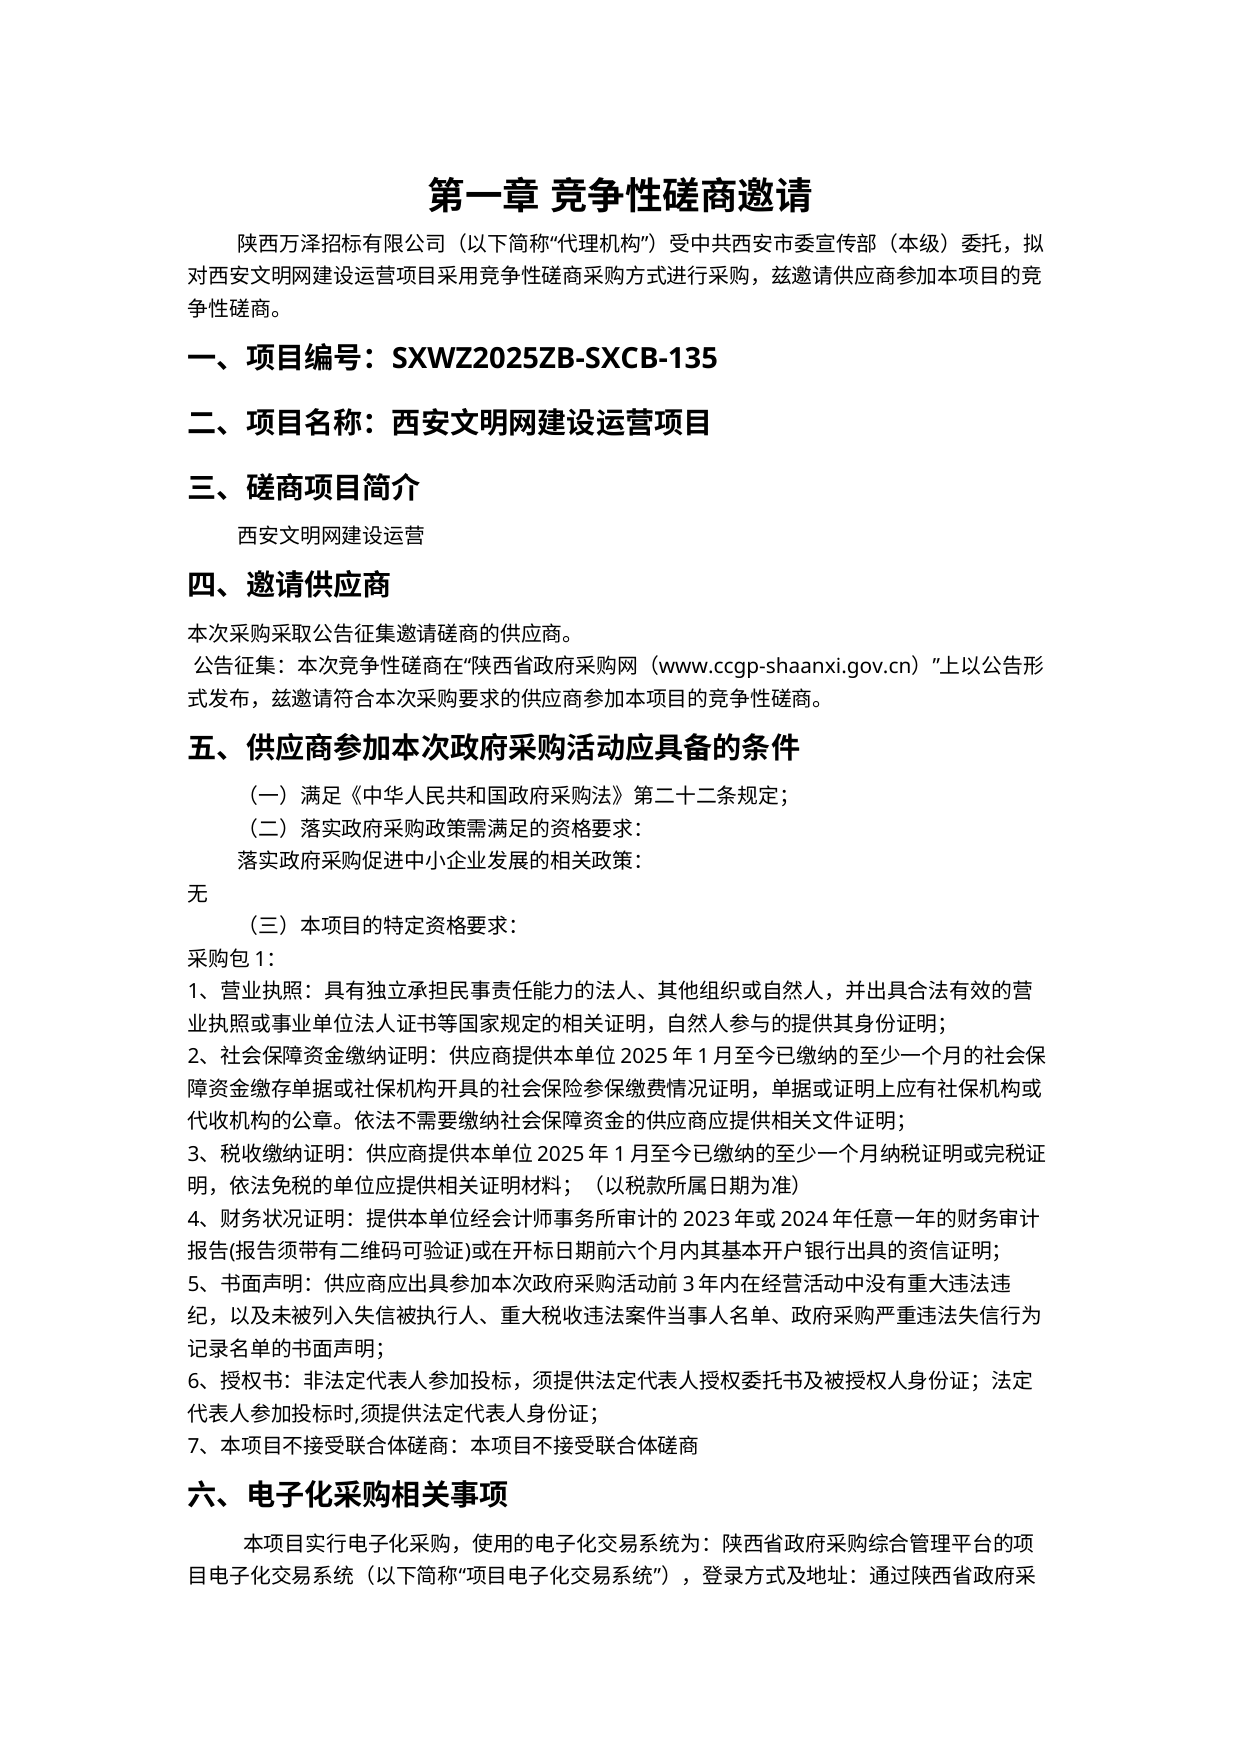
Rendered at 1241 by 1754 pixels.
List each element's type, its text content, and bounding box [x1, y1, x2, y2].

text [187, 1527, 1053, 1592]
text （一）满足《中华人民共和国政府采购法》第二十二条规定； [187, 779, 1053, 812]
text 1、营业执照：具有独立承担民事责任能力的法人、其他组织或自然人，并出具合法有效的营业执照或事业单位法人证书等国家规定的相关证明，自然人参与的提供其身份证明； [187, 974, 1053, 1039]
text 西安文明网建设运营 [187, 519, 1053, 552]
text 四、邀请供应商 [187, 552, 1053, 617]
text 第一章 竞争性磋商邀请 [187, 162, 1053, 227]
text 无 [187, 877, 1053, 909]
text 6、授权书：非法定代表人参加投标，须提供法定代表人授权委托书及被授权人身份证；法定代表人参加投标时,须提供法定代表人身份证； [187, 1364, 1053, 1429]
text 公告征集：本次竞争性磋商在“陕西省政府采购网（www.ccgp-shaanxi.gov.cn）”上以公告形式发布，兹邀请符合本次采购要求的供应商参加本项目的竞争性磋商。 [187, 649, 1053, 714]
text （三）本项目的特定资格要求： [187, 909, 1053, 942]
text 陕西万泽招标有限公司（以下简称“代理机构”）受中共西安市委宣传部（本级）委托，拟对西安文明网建设运营项目采用竞争性磋商采购方式进行采购，兹邀请供应商参加本项目的竞争性磋商。 [187, 227, 1053, 324]
text 六、电子化采购相关事项 [187, 1462, 1053, 1527]
text 本次采购采取公告征集邀请磋商的供应商。 [187, 617, 1053, 649]
text （二）落实政府采购政策需满足的资格要求： [187, 812, 1053, 844]
text 二、项目名称：西安文明网建设运营项目 [187, 389, 1053, 454]
text 4、财务状况证明：提供本单位经会计师事务所审计的2023年或2024年任意一年的财务审计报告(报告须带有二维码可验证)或在开标日期前六个月内其基本开户银行出具的资信证明； [187, 1202, 1053, 1267]
text 采购包1： [187, 942, 1053, 974]
text 一、项目编号：SXWZ2025ZB-SXCB-135 [187, 324, 1053, 389]
text 落实政府采购促进中小企业发展的相关政策： [187, 844, 1053, 877]
text 5、书面声明：供应商应出具参加本次政府采购活动前3年内在经营活动中没有重大违法违纪，以及未被列入失信被执行人、重大税收违法案件当事人名单、政府采购严重违法失信行为记录名单的书面声明； [187, 1267, 1053, 1364]
text 7、本项目不接受联合体磋商：本项目不接受联合体磋商 [187, 1429, 1053, 1462]
text 2、社会保障资金缴纳证明：供应商提供本单位2025年1月至今已缴纳的至少一个月的社会保障资金缴存单据或社保机构开具的社会保险参保缴费情况证明，单据或证明上应有社保机构或代收机构的公章。依法不需要缴纳社会保障资金的供应商应提供相关文件证明； [187, 1039, 1053, 1137]
text 五、供应商参加本次政府采购活动应具备的条件 [187, 714, 1053, 779]
text 三、磋商项目简介 [187, 454, 1053, 519]
text 3、税收缴纳证明：供应商提供本单位2025年1月至今已缴纳的至少一个月纳税证明或完税证明，依法免税的单位应提供相关证明材料；（以税款所属日期为准） [187, 1137, 1053, 1202]
